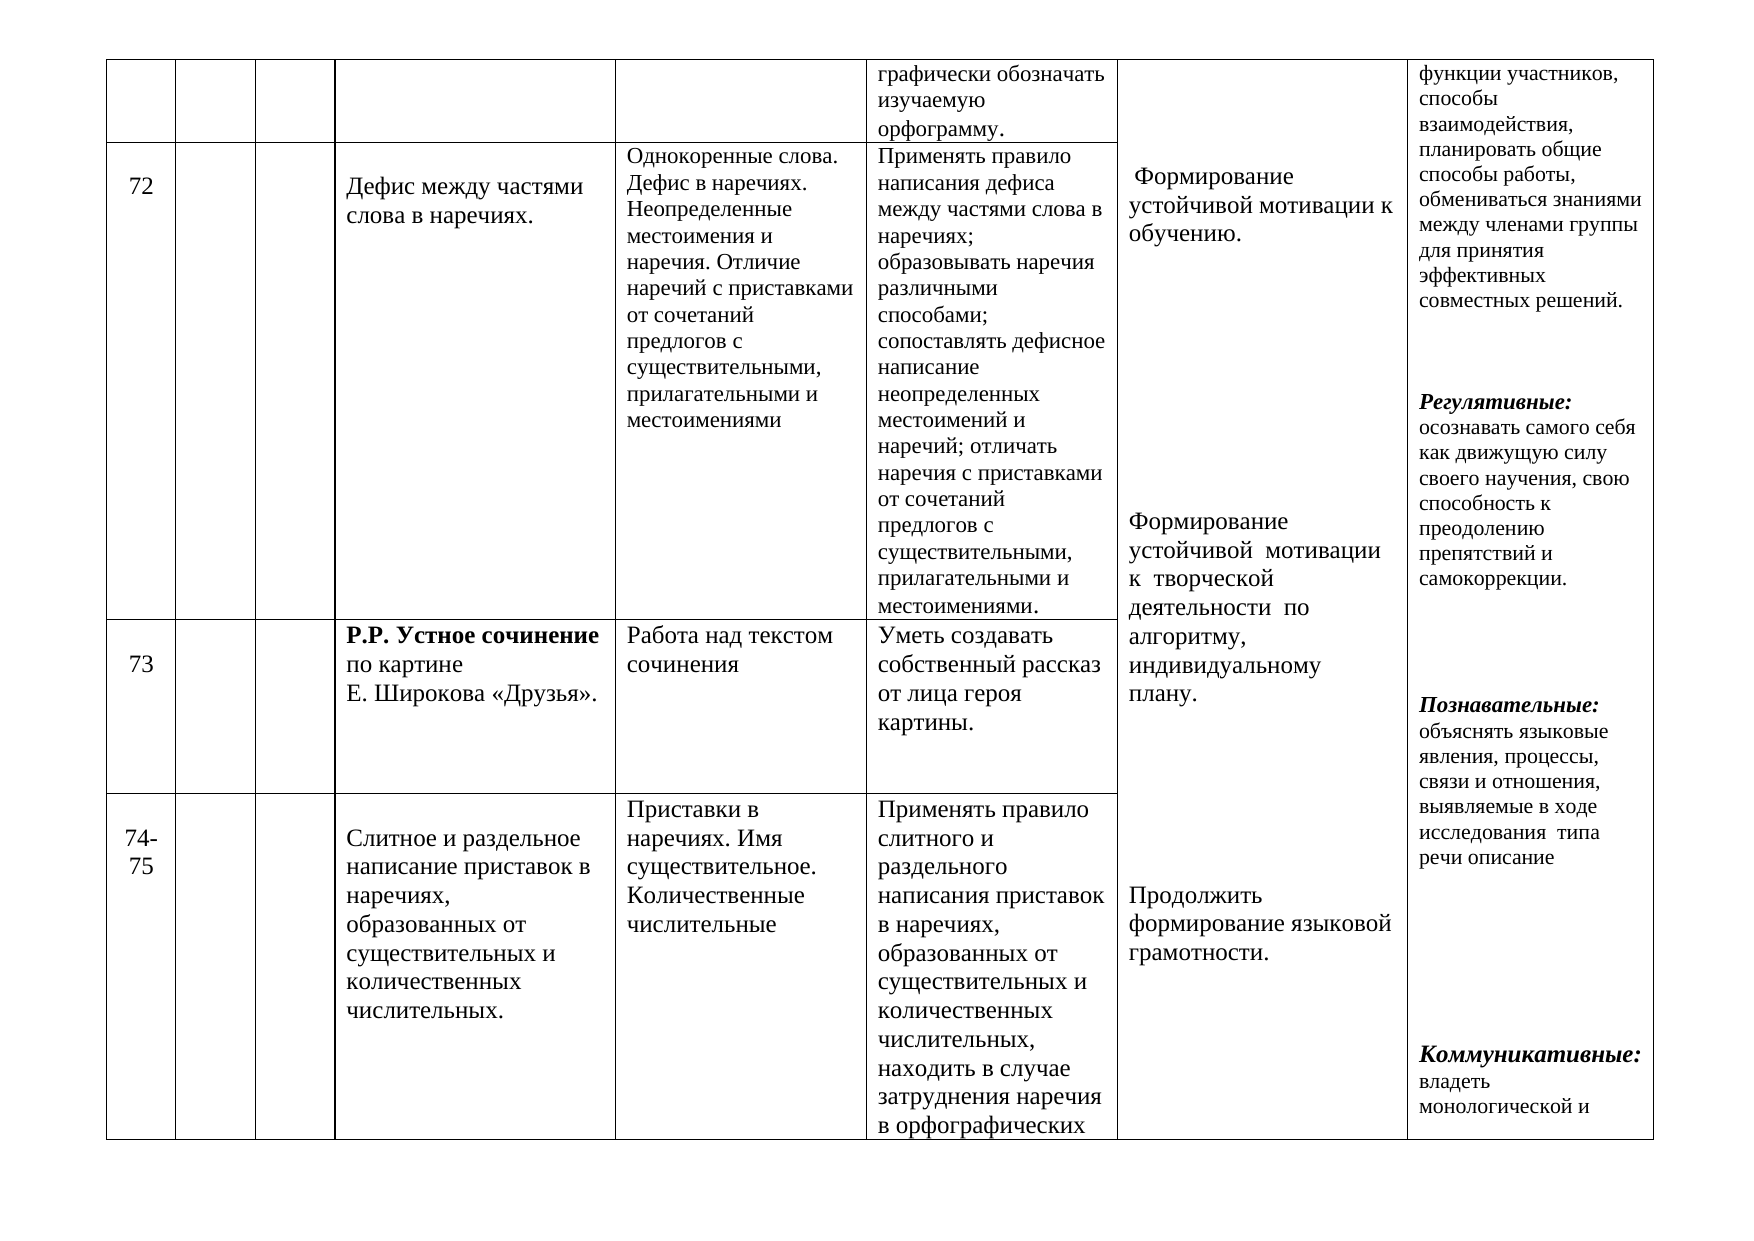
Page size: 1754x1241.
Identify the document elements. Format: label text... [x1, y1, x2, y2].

table_cell Однокоренные слова. Дефис в наречиях. Неопределенные местоимения и наречия. Отличие наречий с приставками от сочетаний предлогов с существительными, прилагательными и местоимениями [616, 143, 866, 619]
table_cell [867, 794, 1117, 1139]
table_cell Работа над текстом сочинения [616, 620, 866, 793]
table_cell 74-75 [107, 794, 175, 1139]
table_cell Применять правило написания дефиса между частями слова в наречиях; образовывать наречия различными способами; сопоставлять дефисное написание неопределенных местоимений и наречий; отличать наречия с приставками от сочетаний предлогов с существительными, прилагательными и местоимениями. [867, 143, 1117, 619]
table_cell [336, 60, 615, 142]
table_cell Дефис между частями слова в наречиях. [336, 143, 615, 619]
table_cell 72 [107, 143, 175, 619]
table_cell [616, 794, 866, 1139]
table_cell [336, 794, 615, 1139]
table_cell [176, 620, 255, 793]
table_cell [176, 60, 255, 142]
table_cell 73 [107, 620, 175, 793]
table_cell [616, 60, 866, 142]
table_cell Уметь создавать собственный рассказ от лица героя картины. [867, 620, 1117, 793]
table_cell [176, 143, 255, 619]
table_cell 71 [107, 60, 175, 142]
table_cell [256, 143, 334, 619]
table_cell [176, 794, 255, 1139]
table_cell [256, 794, 334, 1139]
table_cell Р.Р. Устное сочинение по картине Е. Широкова «Друзья». [336, 620, 615, 793]
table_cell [867, 60, 1117, 142]
table_cell [256, 620, 334, 793]
table_cell [256, 60, 334, 142]
